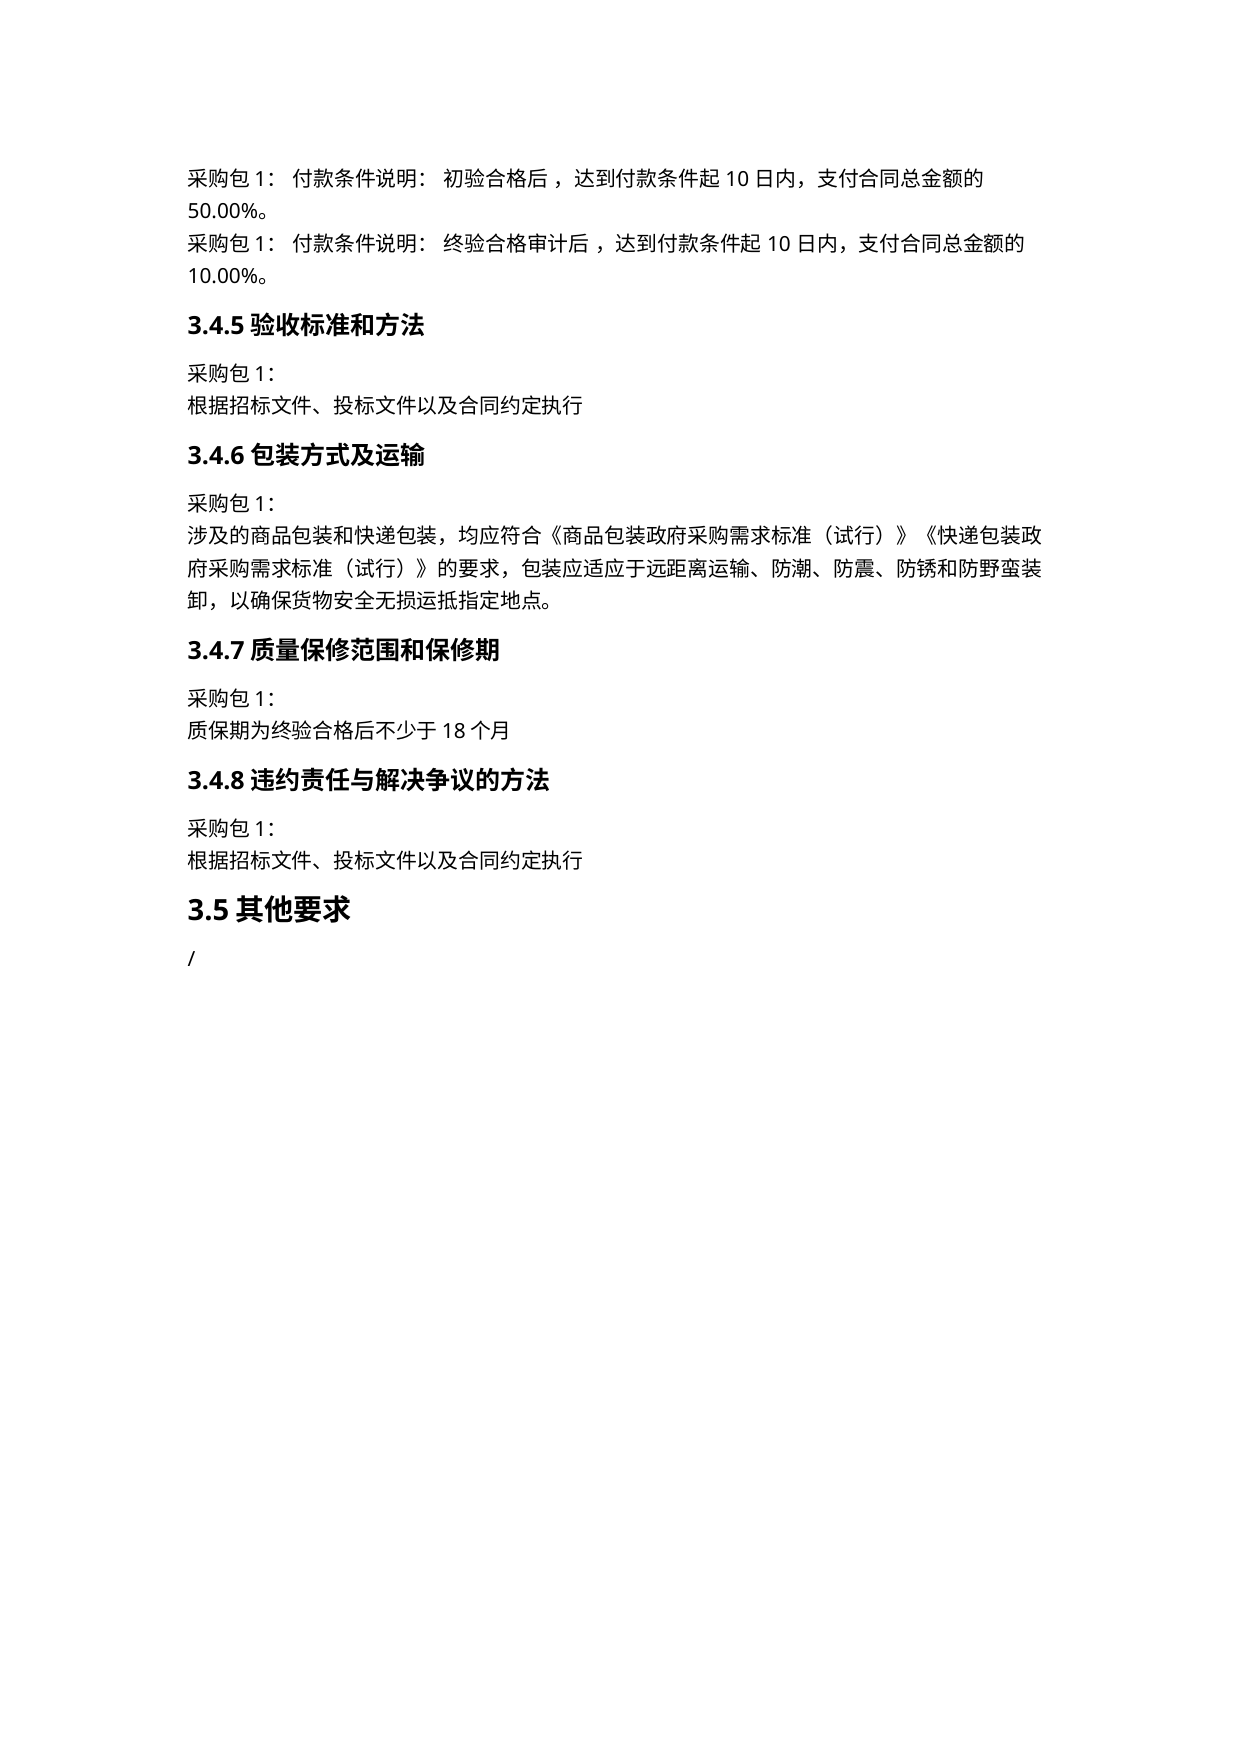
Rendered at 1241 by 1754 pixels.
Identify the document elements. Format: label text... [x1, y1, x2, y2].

text 采购包1： [187, 357, 1053, 389]
text 采购包1： [187, 682, 1053, 714]
text / [187, 942, 1053, 974]
text 采购包1： [187, 487, 1053, 519]
text 采购包1： 付款条件说明： 终验合格审计后 ，达到付款条件起 10 日内，支付合同总金额的 10.00%。 [187, 227, 1053, 292]
text 根据招标文件、投标文件以及合同约定执行 [187, 844, 1053, 877]
text 3.4.7质量保修范围和保修期 [187, 617, 1053, 682]
text 采购包1： 付款条件说明： 初验合格后 ，达到付款条件起 10 日内，支付合同总金额的 50.00%。 [187, 162, 1053, 227]
text 质保期为终验合格后不少于18个月 [187, 714, 1053, 747]
text 根据招标文件、投标文件以及合同约定执行 [187, 389, 1053, 422]
text 3.4.8违约责任与解决争议的方法 [187, 747, 1053, 812]
text 3.5其他要求 [187, 877, 1053, 942]
text 3.4.6包装方式及运输 [187, 422, 1053, 487]
text 采购包1： [187, 812, 1053, 844]
text 3.4.5验收标准和方法 [187, 292, 1053, 357]
text 涉及的商品包装和快递包装，均应符合《商品包装政府采购需求标准（试行）》《快递包装政府采购需求标准（试行）》的要求，包装应适应于远距离运输、防潮、防震、防锈和防野蛮装卸，以确保货物安全无损运抵指定地点。 [187, 519, 1053, 617]
